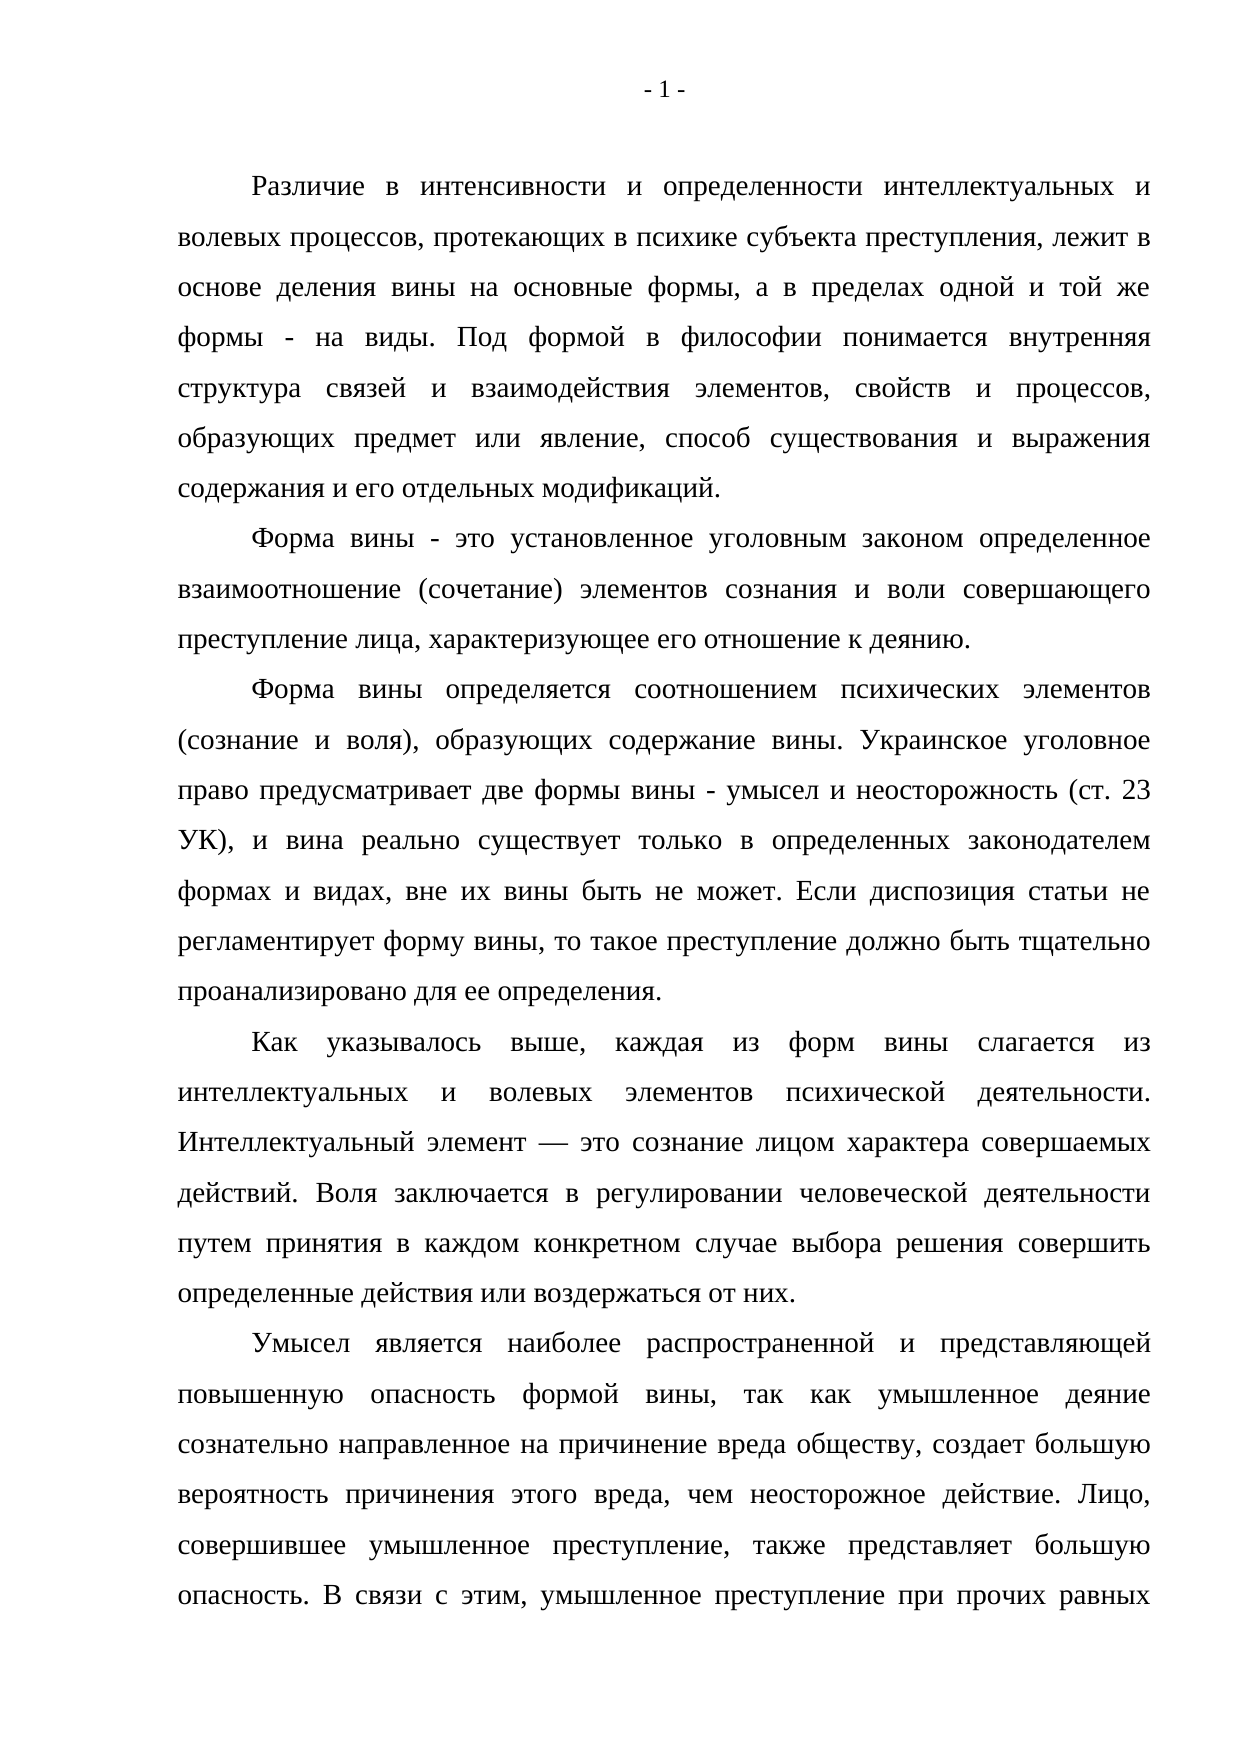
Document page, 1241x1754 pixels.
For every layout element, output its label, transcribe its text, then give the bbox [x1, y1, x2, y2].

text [177, 1326, 1152, 1611]
text Форма вины определяется соотношением психических элементов (сознание и воля), образующих содержание вины. Украинское уголовное право предусматривает две формы вины - умысел и неосторожность (ст. 23 УК), и вина реально существует только в определенных законодателем формах и видах, вне их вины быть не может. Если диспозиция статьи не регламентирует форму вины, то такое преступление должно быть тщательно проанализировано для ее определения. [177, 672, 1152, 1007]
text Различие в интенсивности и определенности интеллектуальных и волевых процессов, протекающих в психике субъекта преступления, лежит в основе деления вины на основные формы, а в пределах одной и той же формы - на виды. Под формой в философии понимается внутренняя структура связей и взаимодействия элементов, свойств и процессов, образующих предмет или явление, способ существования и выражения содержания и его отдельных модификаций. [177, 168, 1152, 504]
text Форма вины - это установленное уголовным законом определенное взаимоотношение (сочетание) элементов сознания и воли совершающего преступление лица, характеризующее его отношение к деянию. [177, 521, 1152, 655]
text Как указывалось выше, каждая из форм вины слагается из интеллектуальных и волевых элементов психической деятельности. Интеллектуальный элемент — это сознание лицом характера совершаемых действий. Воля заключается в регулировании человеческой деятельности путем принятия в каждом конкретном случае выбора решения совершить определенные действия или воздержаться от них. [177, 1024, 1152, 1309]
